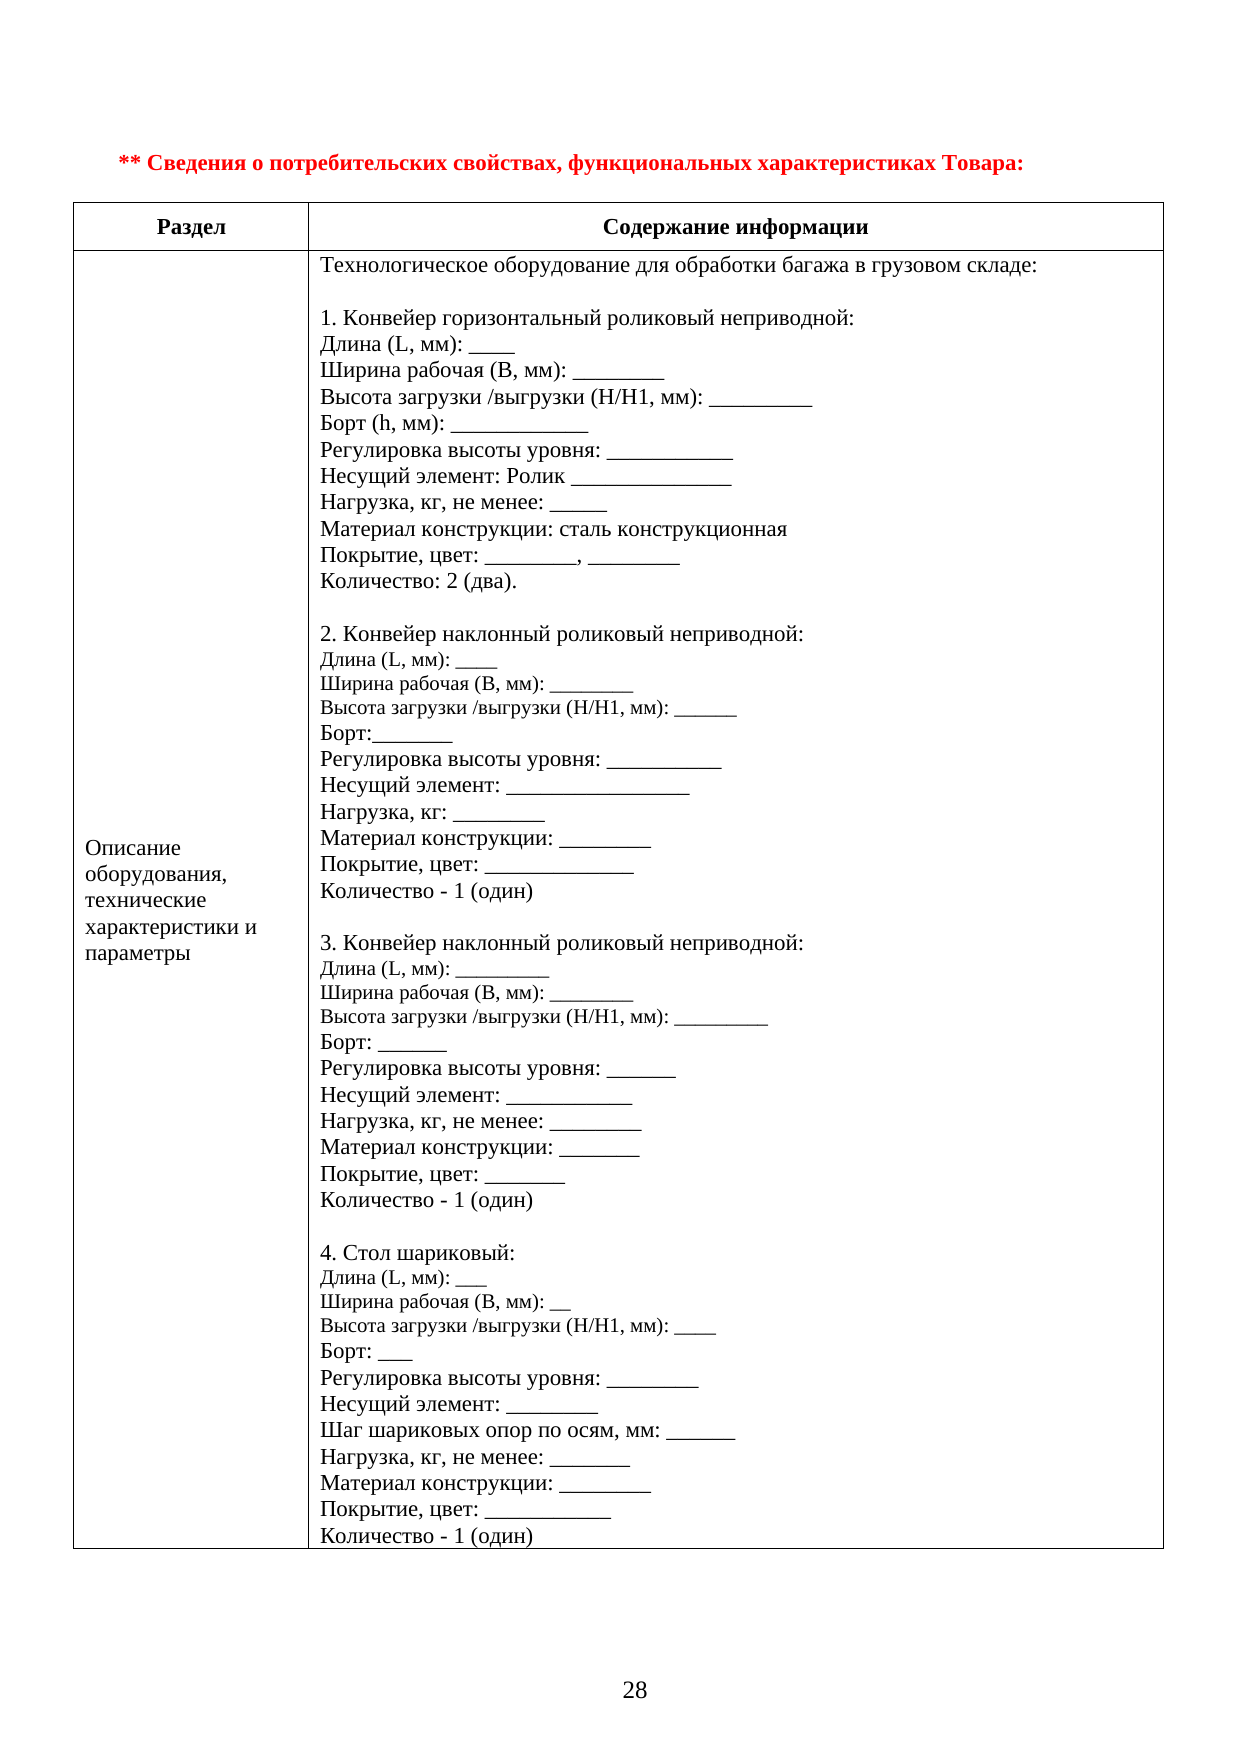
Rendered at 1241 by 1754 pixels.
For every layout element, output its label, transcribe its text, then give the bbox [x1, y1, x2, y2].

table_header Раздел [74, 203, 308, 250]
table_cell Технологическое оборудование для обработки багажа в грузовом складе: 1. Конвейер горизонтальный роликовый неприводной: Длина (L, мм): ____ Ширина рабочая (B, мм): ________ Высота загрузки /выгрузки (H/H1, мм): _________ Борт (h, мм): ____________ Регулировка высоты уровня: ___________ Несущий элемент: Ролик ______________ Нагрузка, кг, не менее: _____ Материал конструкции: сталь конструкционная Покрытие, цвет: ________, ________ Количество: 2 (два). 2. Конвейер наклонный роликовый неприводной: Длина (L, мм): ____ Ширина рабочая (B, мм): ________ Высота загрузки /выгрузки (H/H1, мм): ______ Борт:_______ Регулировка высоты уровня: __________ Несущий элемент: ________________ Нагрузка, кг: ________ Материал конструкции: ________ Покрытие, цвет: _____________ Количество - 1 (один) 3. Конвейер наклонный роликовый неприводной: Длина (L, мм): _________ Ширина рабочая (B, мм): ________ Высота загрузки /выгрузки (H/H1, мм): _________ Борт: ______ Регулировка высоты уровня: ______ Несущий элемент: ___________ Нагрузка, кг, не менее: ________ Материал конструкции: _______ Покрытие, цвет: _______ Количество - 1 (один) 4. Стол шариковый: Длина (L, мм): ___ Ширина рабочая (B, мм): __ Высота загрузки /выгрузки (H/H1, мм): ____ Борт: ___ Регулировка высоты уровня: ________ Несущий элемент: ________ Шаг шариковых опор по осям, мм: ______ Нагрузка, кг, не менее: _______ Материал конструкции: ________ Покрытие, цвет: ___________ Количество - 1 (один) [309, 251, 1163, 1548]
table_cell Описание оборудования, технические характеристики и параметры [74, 251, 308, 1548]
text ** Сведения о потребительских свойствах, функциональных характеристиках Товара: [118, 149, 1152, 175]
table_header Содержание информации [309, 203, 1163, 250]
